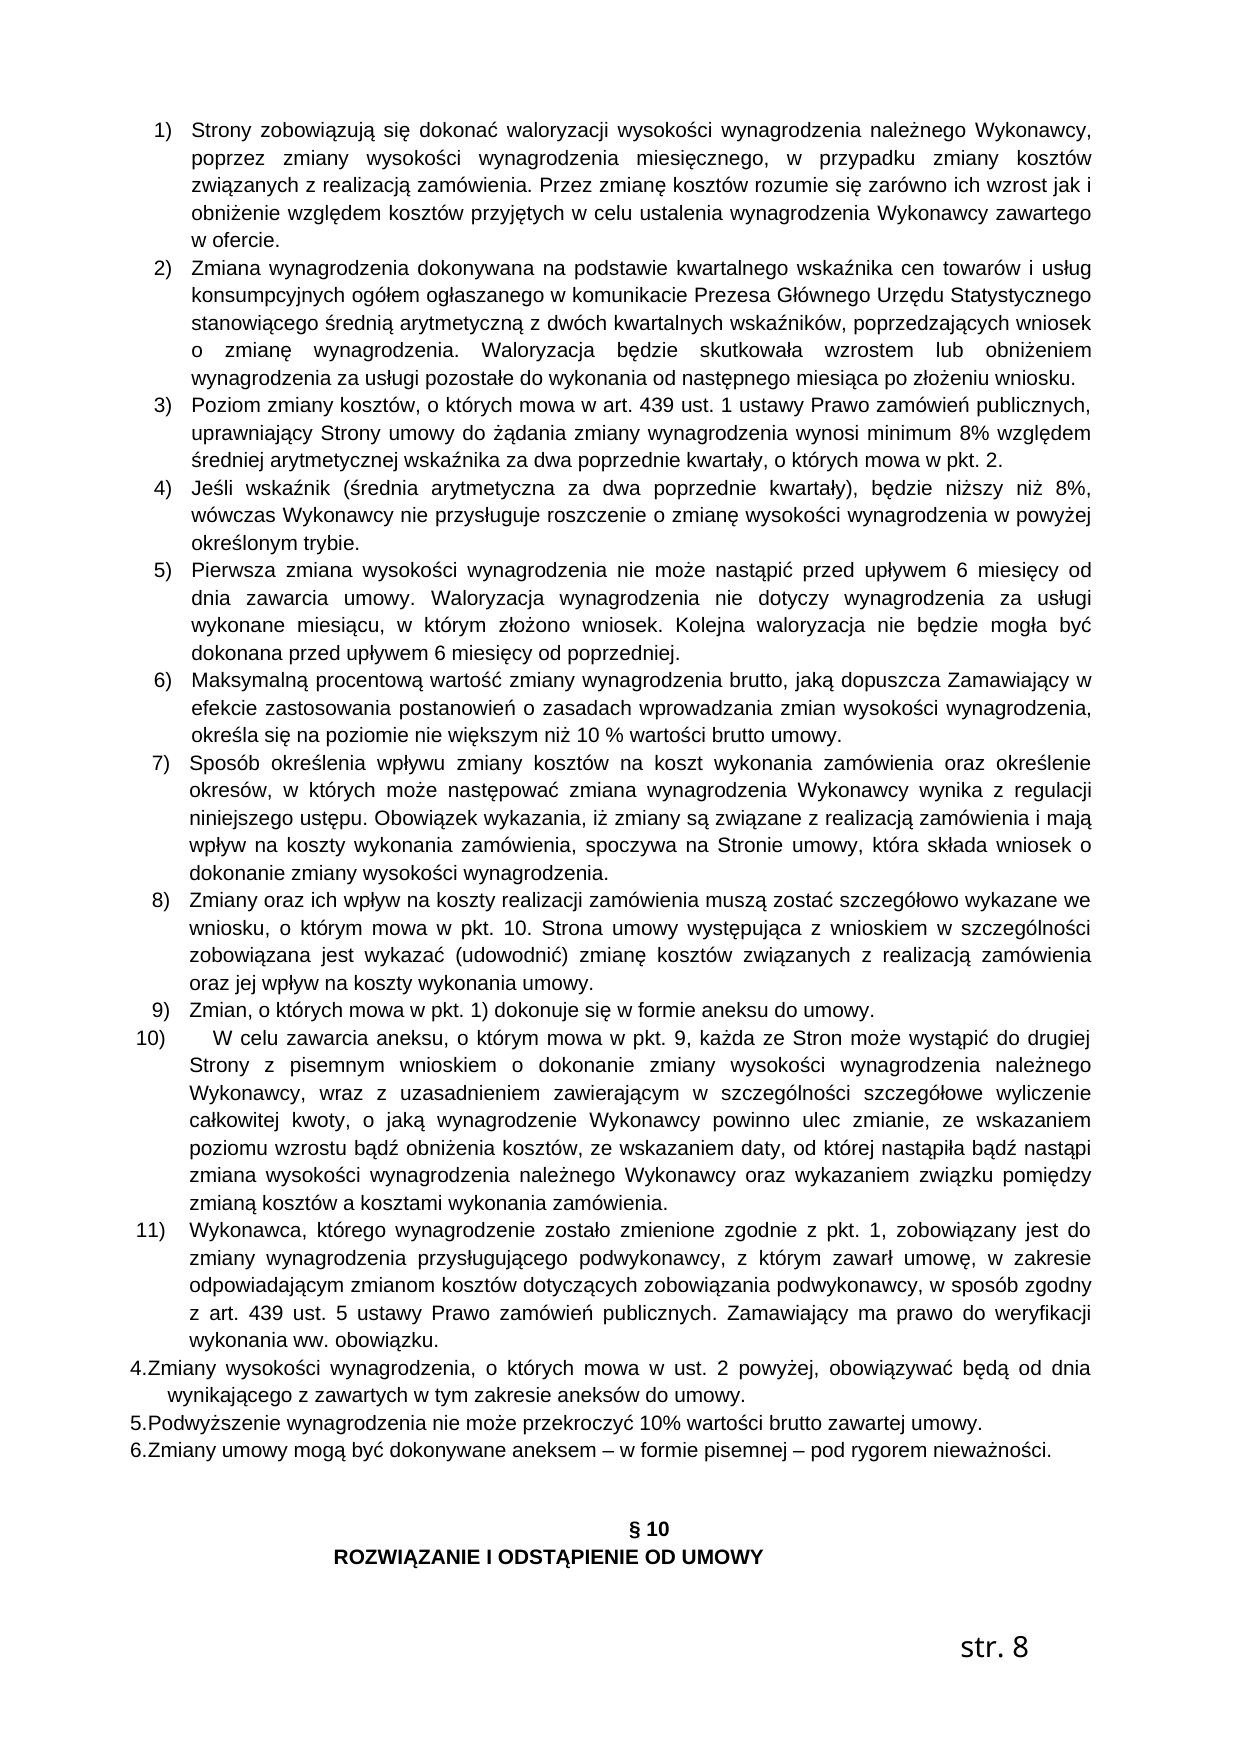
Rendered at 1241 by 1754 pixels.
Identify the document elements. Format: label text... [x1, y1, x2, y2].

list Jeśli wskaźnik (średnia arytmetyczna za dwa poprzednie kwartały), będzie niższy niż 8%, wówczas Wykonawcy nie przysługuje roszczenie o zmianę wysokości wynagrodzenia w powyżej określonym trybie. [154, 476, 1092, 554]
list W celu zawarcia aneksu, o którym mowa w pkt. 9, każda ze Stron może wystąpić do drugiej Strony z pisemnym wnioskiem o dokonanie zmiany wysokości wynagrodzenia należnego Wykonawcy, wraz z uzasadnieniem zawierającym w szczególności szczegółowe wyliczenie całkowitej kwoty, o jaką wynagrodzenie Wykonawcy powinno ulec zmianie, ze wskazaniem poziomu wzrostu bądź obniżenia kosztów, ze wskazaniem daty, od której nastąpiła bądź nastąpi zmiana wysokości wynagrodzenia należnego Wykonawcy oraz wykazaniem związku pomiędzy zmianą kosztów a kosztami wykonania zamówienia. [136, 1026, 1092, 1214]
list Zmiana wynagrodzenia dokonywana na podstawie kwartalnego wskaźnika cen towarów i usług konsumpcyjnych ogółem ogłaszanego w komunikacie Prezesa Głównego Urzędu Statystycznego stanowiącego średnią arytmetyczną z dwóch kwartalnych wskaźników, poprzedzających wniosek o zmianę wynagrodzenia. Waloryzacja będzie skutkowała wzrostem lub obniżeniem wynagrodzenia za usługi pozostałe do wykonania od następnego miesiąca po złożeniu wniosku. [154, 256, 1092, 389]
list Zmiany umowy mogą być dokonywane aneksem – w formie pisemnej – pod rygorem nieważności. [130, 1438, 1092, 1462]
list Pierwsza zmiana wysokości wynagrodzenia nie może nastąpić przed upływem 6 miesięcy od dnia zawarcia umowy. Waloryzacja wynagrodzenia nie dotyczy wynagrodzenia za usługi wykonane miesiącu, w którym złożono wniosek. Kolejna waloryzacja nie będzie mogła być dokonana przed upływem 6 miesięcy od poprzedniej. [154, 558, 1092, 664]
list Maksymalną procentową wartość zmiany wynagrodzenia brutto, jaką dopuszcza Zamawiający w efekcie zastosowania postanowień o zasadach wprowadzania zmian wysokości wynagrodzenia, określa się na poziomie nie większym niż 10 % wartości brutto umowy. [154, 668, 1092, 747]
list Zmian, o których mowa w pkt. 1) dokonuje się w formie aneksu do umowy. [152, 998, 1092, 1022]
list Poziom zmiany kosztów, o których mowa w art. 439 ust. 1 ustawy Prawo zamówień publicznych, uprawniający Strony umowy do żądania zmiany wynagrodzenia wynosi minimum 8% względem średniej arytmetycznej wskaźnika za dwa poprzednie kwartały, o których mowa w pkt. 2. [154, 393, 1092, 472]
list Zmiany wysokości wynagrodzenia, o których mowa w ust. 2 powyżej, obowiązywać będą od dnia wynikającego z zawartych w tym zakresie aneksów do umowy. [130, 1356, 1092, 1407]
subtitle § 10 [206, 1517, 1092, 1541]
list Wykonawca, którego wynagrodzenie zostało zmienione zgodnie z pkt. 1, zobowiązany jest do zmiany wynagrodzenia przysługującego podwykonawcy, z którym zawarł umowę, w zakresie odpowiadającym zmianom kosztów dotyczących zobowiązania podwykonawcy, w sposób zgodny z art. 439 ust. 5 ustawy Prawo zamówień publicznych. Zamawiający ma prawo do weryfikacji wykonania ww. obowiązku. [136, 1218, 1092, 1352]
text ROZWIĄZANIE I ODSTĄPIENIE OD UMOWY [207, 1544, 1092, 1568]
list Sposób określenia wpływu zmiany kosztów na koszt wykonania zamówienia oraz określenie okresów, w których może następować zmiana wynagrodzenia Wykonawcy wynika z regulacji niniejszego ustępu. Obowiązek wykazania, iż zmiany są związane z realizacją zamówienia i mają wpływ na koszty wykonania zamówienia, spoczywa na Stronie umowy, która składa wniosek o dokonanie zmiany wysokości wynagrodzenia. [152, 751, 1092, 884]
list Zmiany oraz ich wpływ na koszty realizacji zamówienia muszą zostać szczegółowo wykazane we wniosku, o którym mowa w pkt. 10. Strona umowy występująca z wnioskiem w szczególności zobowiązana jest wykazać (udowodnić) zmianę kosztów związanych z realizacją zamówienia oraz jej wpływ na koszty wykonania umowy. [152, 888, 1092, 994]
list Podwyższenie wynagrodzenia nie może przekroczyć 10% wartości brutto zawartej umowy. [130, 1411, 1092, 1434]
list Strony zobowiązują się dokonać waloryzacji wysokości wynagrodzenia należnego Wykonawcy, poprzez zmiany wysokości wynagrodzenia miesięcznego, w przypadku zmiany kosztów związanych z realizacją zamówienia. Przez zmianę kosztów rozumie się zarówno ich wzrost jak i obniżenie względem kosztów przyjętych w celu ustalenia wynagrodzenia Wykonawcy zawartego w ofercie. [154, 118, 1092, 252]
